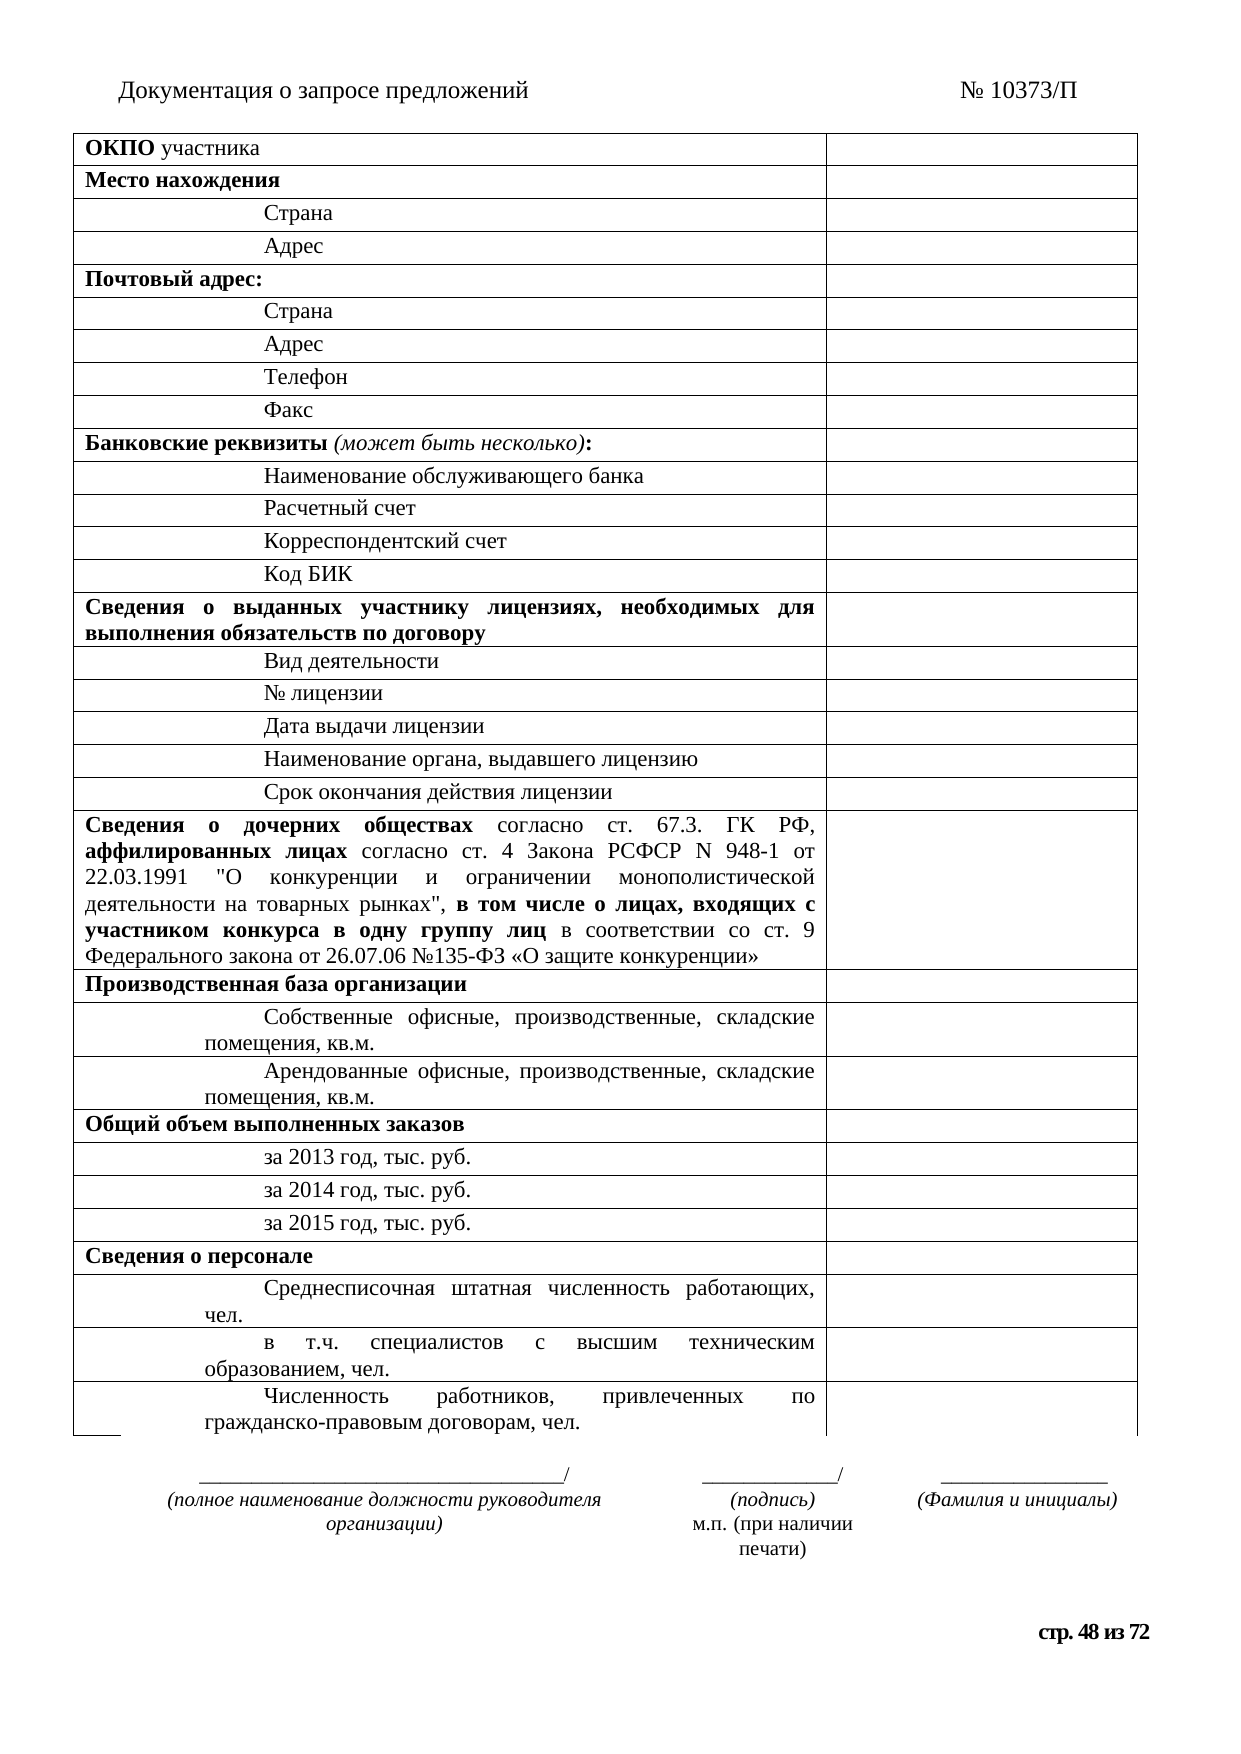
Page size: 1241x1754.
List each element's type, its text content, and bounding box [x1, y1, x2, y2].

table_cell [827, 330, 1137, 362]
table_cell [827, 745, 1137, 777]
table_cell Вид деятельности [74, 647, 826, 678]
table_cell (подпись) м.п. (при наличии печати) [658, 1487, 887, 1559]
table_cell [827, 1328, 1137, 1381]
table_cell Собственные офисные, производственные, складские помещения, кв.м. [74, 1003, 826, 1056]
table_cell Сведения о дочерних обществах согласно ст. 67.3. ГК РФ, аффилированных лицах согласно ст. 4 Закона РСФСР N 948-1 от 22.03.1991 "О конкуренции и ограничении монополистической деятельности на товарных рынках", в том числе о лицах, входящих с участником конкурса в одну группу лиц в соответствии со ст. 9 Федерального закона от 26.07.06 №135-ФЗ «О защите конкуренции» [74, 811, 826, 969]
table_cell Общий объем выполненных заказов [74, 1110, 826, 1142]
table_cell [827, 298, 1137, 329]
table_cell Факс [74, 396, 826, 428]
table_cell Адрес [74, 330, 826, 362]
table_cell Срок окончания действия лицензии [74, 778, 826, 810]
table_cell [827, 429, 1137, 461]
table_cell Наименование обслуживающего банка [74, 462, 826, 493]
table_cell ___________________________________/ [122, 1436, 657, 1486]
table_cell Наименование органа, выдавшего лицензию [74, 745, 826, 777]
table_cell [827, 462, 1137, 493]
table_cell Страна [74, 298, 826, 329]
table_cell [827, 1143, 1137, 1175]
table_cell Почтовый адрес: [74, 265, 826, 297]
table_cell Численность работников, привлеченных по гражданско-правовым договорам, чел. [74, 1382, 826, 1435]
table_cell Сведения о персонале [74, 1242, 826, 1273]
table_cell ________________ [888, 1436, 1146, 1486]
table_cell [827, 811, 1137, 969]
table_cell за 2015 год, тыс. руб. [74, 1209, 826, 1241]
table_cell Корреспондентский счет [74, 527, 826, 559]
table_cell [827, 1176, 1137, 1208]
table_cell [827, 593, 1137, 646]
table_cell Арендованные офисные, производственные, складские помещения, кв.м. [74, 1057, 826, 1109]
table_cell [827, 1209, 1137, 1241]
table_cell Страна [74, 199, 826, 231]
table_cell [827, 495, 1137, 526]
table_cell [827, 712, 1137, 744]
table_cell [827, 1110, 1137, 1142]
table_cell в т.ч. специалистов с высшим техническим образованием, чел. [74, 1328, 826, 1381]
table_cell Банковские реквизиты (может быть несколько): [74, 429, 826, 461]
table_cell [827, 166, 1137, 198]
table_cell Сведения о выданных участнику лицензиях, необходимых для выполнения обязательств по договору [74, 593, 826, 646]
table_cell [827, 778, 1137, 810]
table_cell Среднесписочная штатная численность работающих, чел. [74, 1275, 826, 1327]
table_cell _____________/ [658, 1436, 887, 1486]
table_cell (полное наименование должности руководителя организации) [122, 1487, 657, 1559]
table_cell [827, 1057, 1137, 1109]
table_cell [827, 396, 1137, 428]
table_cell [827, 970, 1137, 1002]
table_cell (Фамилия и инициалы) [888, 1487, 1146, 1559]
table_cell [827, 560, 1137, 592]
table_cell Дата выдачи лицензии [74, 712, 826, 744]
table_cell № лицензии [74, 680, 826, 711]
table_cell ОКПО участника [74, 134, 826, 165]
table_cell [827, 1242, 1137, 1273]
table_cell Код БИК [74, 560, 826, 592]
table_cell [827, 265, 1137, 297]
table_cell [827, 527, 1137, 559]
table_cell [827, 680, 1137, 711]
table_cell [827, 134, 1137, 165]
table_cell [827, 1275, 1137, 1327]
table_cell [827, 199, 1137, 231]
table_cell за 2014 год, тыс. руб. [74, 1176, 826, 1208]
table_cell [827, 232, 1137, 264]
table_cell [827, 363, 1137, 395]
table_cell Расчетный счет [74, 495, 826, 526]
table_cell Производственная база организации [74, 970, 826, 1002]
table_cell Телефон [74, 363, 826, 395]
table_cell за 2013 год, тыс. руб. [74, 1143, 826, 1175]
table_cell Место нахождения [74, 166, 826, 198]
table_cell [827, 1003, 1137, 1056]
table_cell Адрес [74, 232, 826, 264]
table_cell [827, 647, 1137, 678]
table_cell [827, 1382, 1137, 1435]
